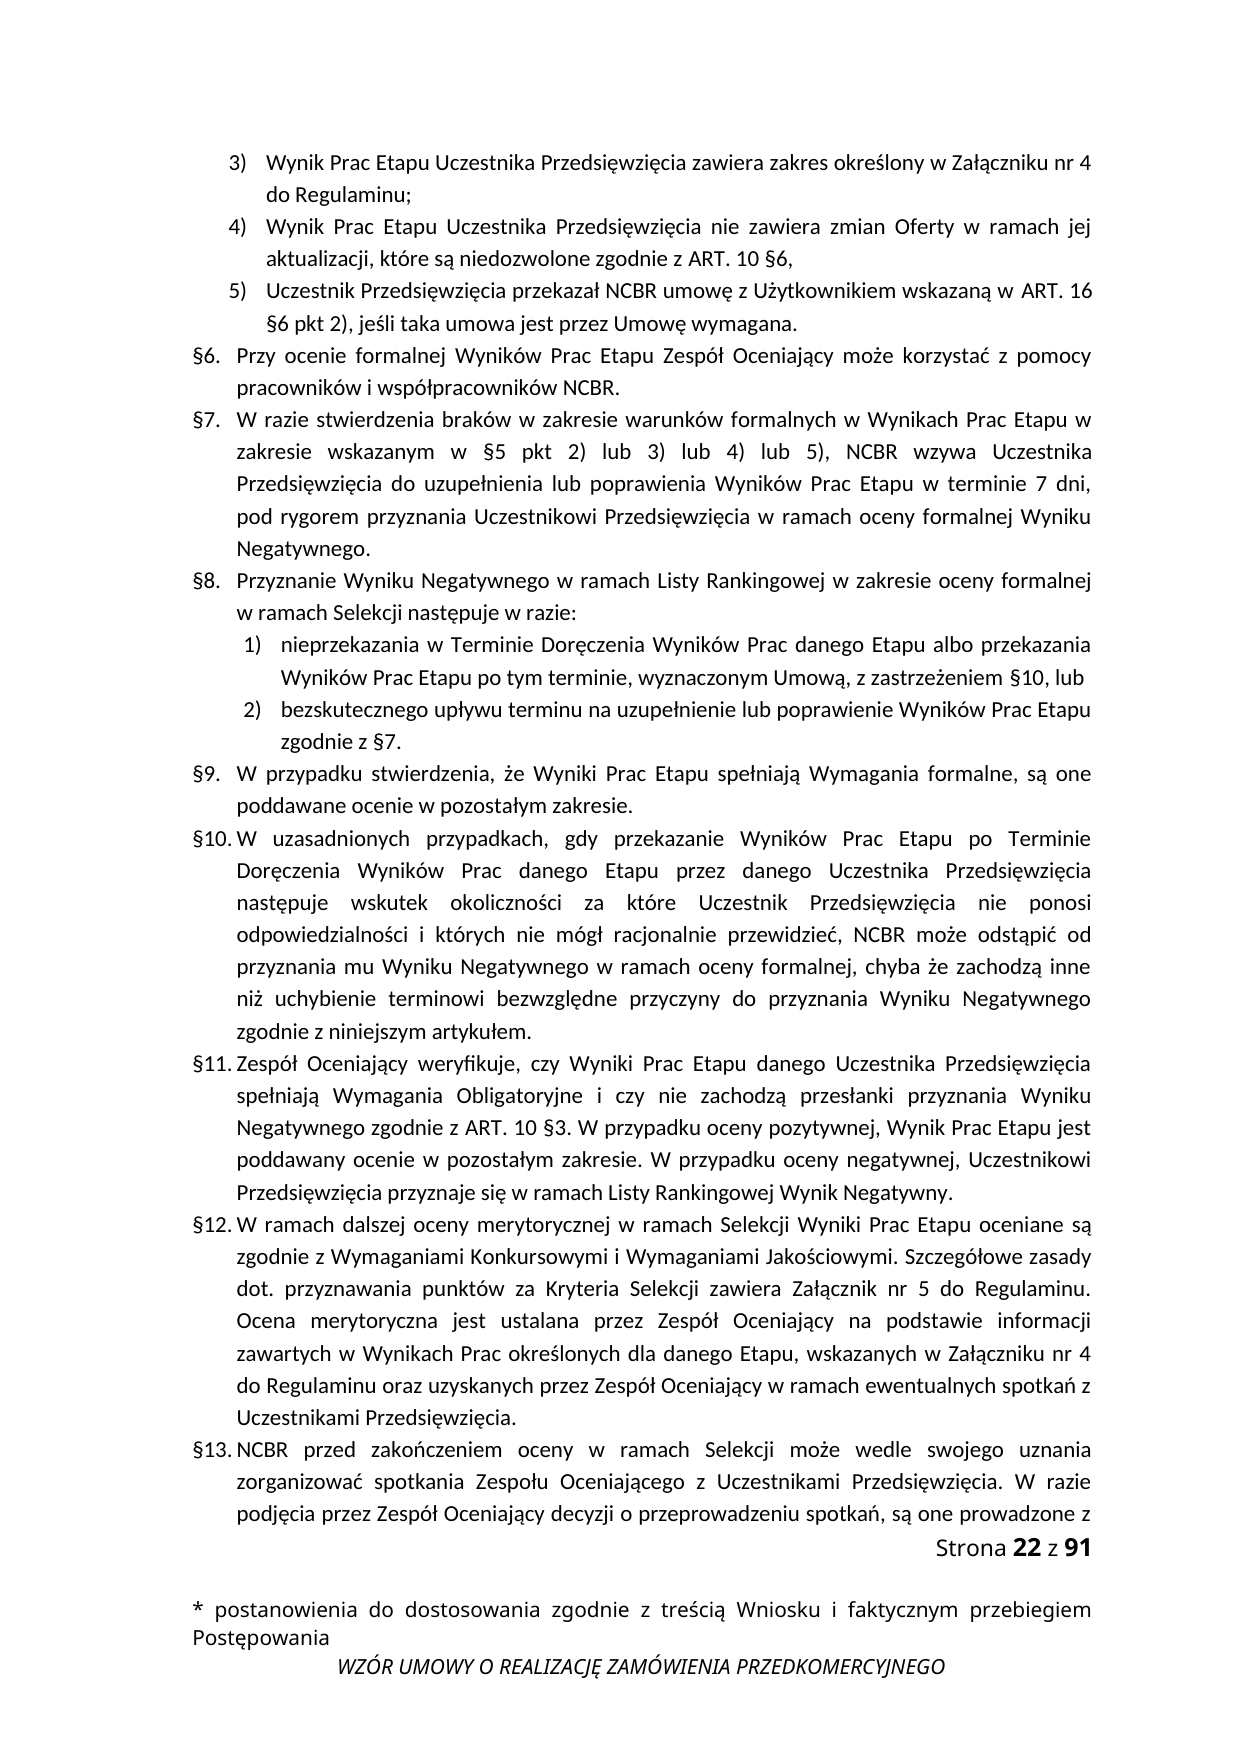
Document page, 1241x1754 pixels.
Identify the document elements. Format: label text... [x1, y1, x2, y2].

list W uzasadnionych przypadkach, gdy przekazanie Wyników Prac Etapu po Terminie Doręczenia Wyników Prac danego Etapu przez danego Uczestnika Przedsięwzięcia następuje wskutek okoliczności za które Uczestnik Przedsięwzięcia nie ponosi odpowiedzialności i których nie mógł racjonalnie przewidzieć, NCBR może odstąpić od przyznania mu Wyniku Negatywnego w ramach oceny formalnej, chyba że zachodzą inne niż uchybienie terminowi bezwzględne przyczyny do przyznania Wyniku Negatywnego zgodnie z niniejszym artykułem. [192, 824, 1093, 1045]
list Uczestnik Przedsięwzięcia przekazał NCBR umowę z Użytkownikiem wskazaną w ART. 16 §6 pkt 2), jeśli taka umowa jest przez Umowę wymagana. [228, 276, 1093, 337]
list W ramach dalszej oceny merytorycznej w ramach Selekcji Wyniki Prac Etapu oceniane są zgodnie z Wymaganiami Konkursowymi i Wymaganiami Jakościowymi. Szczegółowe zasady dot. przyznawania punktów za Kryteria Selekcji zawiera Załącznik nr 5 do Regulaminu. Ocena merytoryczna jest ustalana przez Zespół Oceniający na podstawie informacji zawartych w Wynikach Prac określonych dla danego Etapu, wskazanych w Załączniku nr 4 do Regulaminu oraz uzyskanych przez Zespół Oceniający w ramach ewentualnych spotkań z Uczestnikami Przedsięwzięcia. [192, 1210, 1093, 1431]
list W przypadku stwierdzenia, że Wyniki Prac Etapu spełniają Wymagania formalne, są one poddawane ocenie w pozostałym zakresie. [192, 759, 1093, 819]
list Wynik Prac Etapu Uczestnika Przedsięwzięcia nie zawiera zmian Oferty w ramach jej aktualizacji, które są niedozwolone zgodnie z ART. 10 §6, [228, 212, 1093, 272]
list W razie stwierdzenia braków w zakresie warunków formalnych w Wynikach Prac Etapu w zakresie wskazanym w §5 pkt 2) lub 3) lub 4) lub 5), NCBR wzywa Uczestnika Przedsięwzięcia do uzupełnienia lub poprawienia Wyników Prac Etapu w terminie 7 dni, pod rygorem przyznania Uczestnikowi Przedsięwzięcia w ramach oceny formalnej Wyniku Negatywnego. [192, 405, 1093, 562]
list bezskutecznego upływu terminu na uzupełnienie lub poprawienie Wyników Prac Etapu zgodnie z §7. [243, 695, 1093, 755]
list Przyznanie Wyniku Negatywnego w ramach Listy Rankingowej w zakresie oceny formalnej w ramach Selekcji następuje w razie: [192, 566, 1093, 626]
list Wynik Prac Etapu Uczestnika Przedsięwzięcia zawiera zakres określony w Załączniku nr 4 do Regulaminu; [228, 148, 1093, 208]
list nieprzekazania w Terminie Doręczenia Wyników Prac danego Etapu albo przekazania Wyników Prac Etapu po tym terminie, wyznaczonym Umową, z zastrzeżeniem §10, lub [243, 631, 1093, 691]
list Przy ocenie formalnej Wyników Prac Etapu Zespół Oceniający może korzystać z pomocy pracowników i współpracowników NCBR. [192, 341, 1093, 401]
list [192, 1435, 1093, 1528]
list Zespół Oceniający weryfikuje, czy Wyniki Prac Etapu danego Uczestnika Przedsięwzięcia spełniają Wymagania Obligatoryjne i czy nie zachodzą przesłanki przyznania Wyniku Negatywnego zgodnie z ART. 10 §3. W przypadku oceny pozytywnej, Wynik Prac Etapu jest poddawany ocenie w pozostałym zakresie. W przypadku oceny negatywnej, Uczestnikowi Przedsięwzięcia przyznaje się w ramach Listy Rankingowej Wynik Negatywny. [192, 1049, 1093, 1206]
